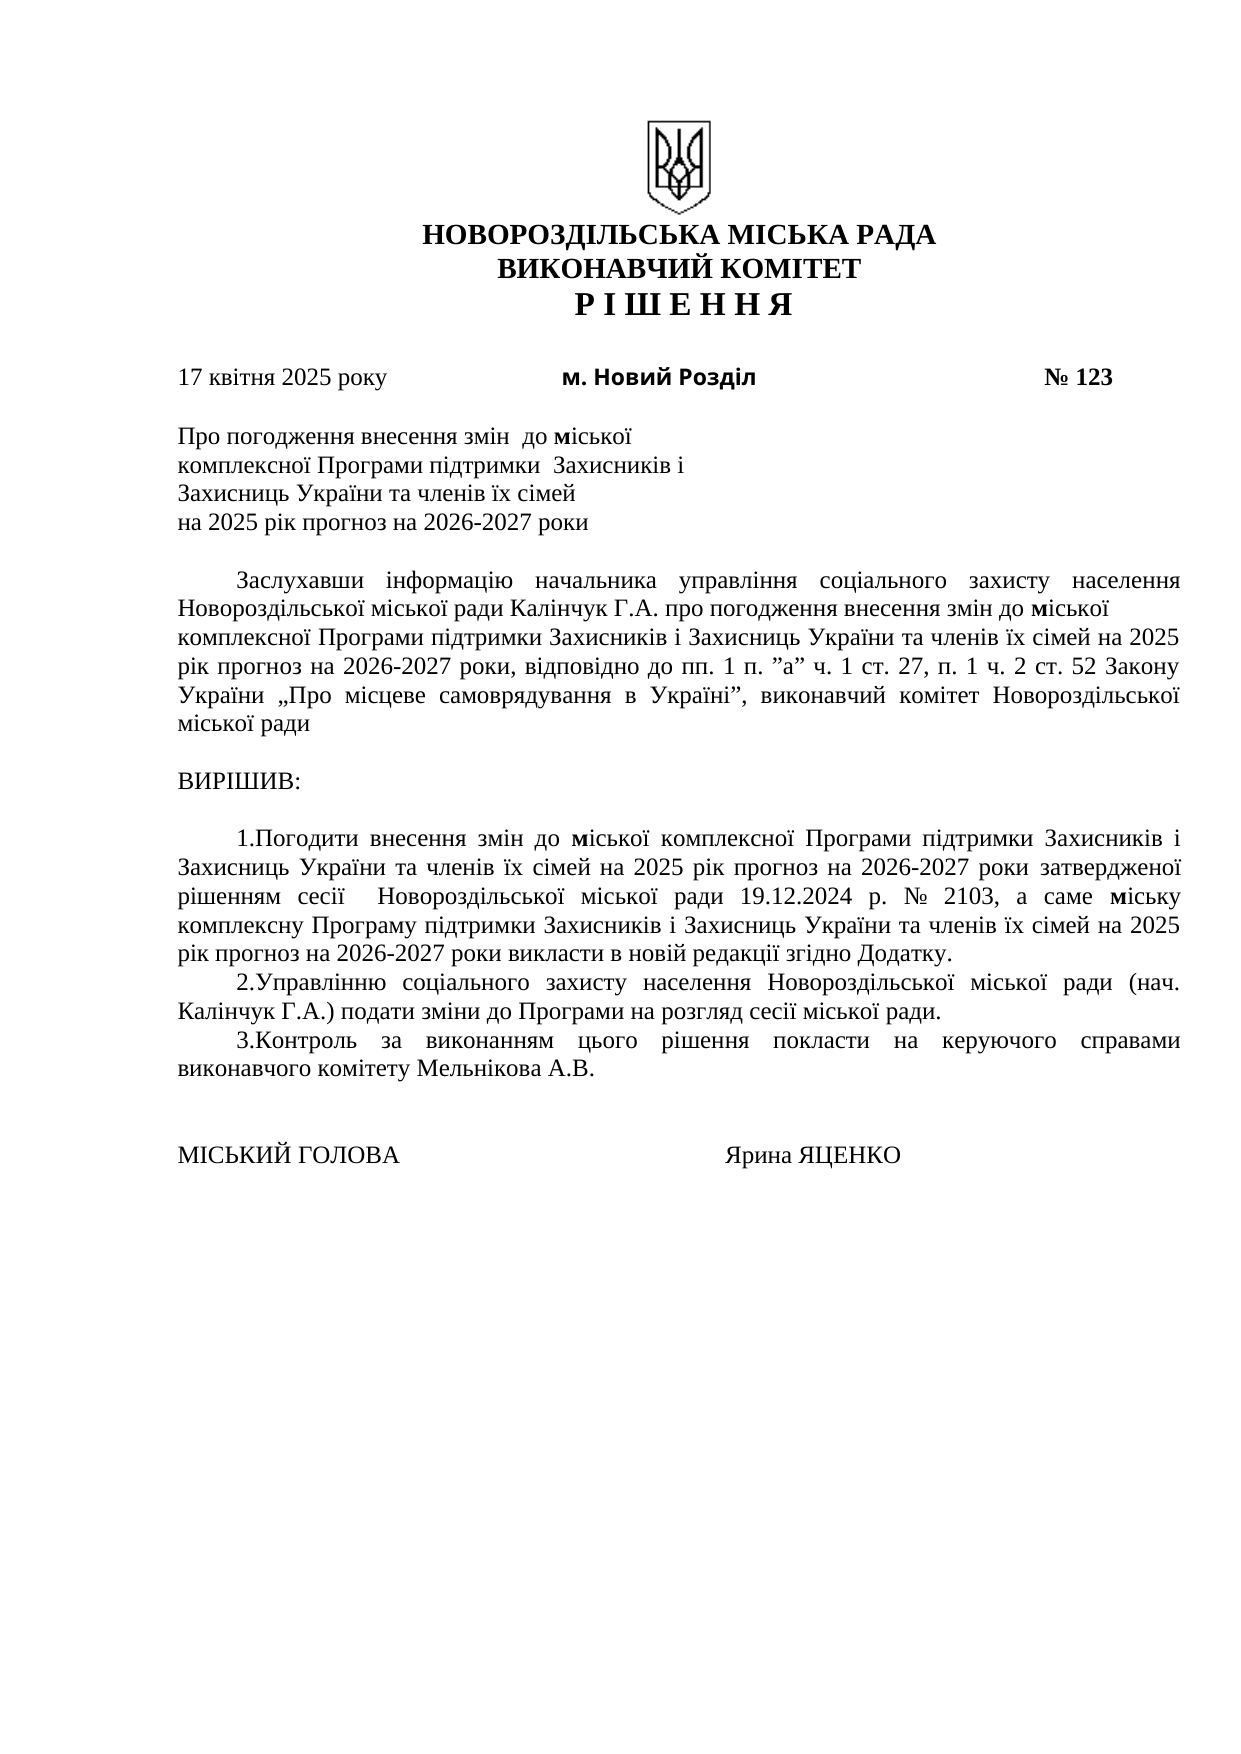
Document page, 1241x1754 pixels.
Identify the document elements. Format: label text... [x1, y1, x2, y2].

text Захисниць України та членів їх сімей [177, 478, 1181, 507]
text ВИРІШИВ: [177, 766, 1181, 795]
text 3.Контроль за виконанням цього рішення покласти на керуючого справами виконавчого комітету Мельнікова А.В. [177, 1025, 1181, 1082]
text на 2025 рік прогноз на 2026-2027 роки [177, 507, 1181, 536]
text Р І Ш Е Н Н Я [177, 284, 1181, 323]
text Заслухавши інформацію начальника управління соціального захисту населення Новороздільської міської ради Калінчук Г.А. про погодження внесення змін до міської [177, 565, 1181, 622]
text 2.Управлінню соціального захисту населення Новороздільської міської ради (нач. Калінчук Г.А.) подати зміни до Програми на розгляд сесії міської ради. [177, 967, 1181, 1025]
text Про погодження внесення змін до міської [177, 421, 1181, 450]
text НОВОРОЗДІЛЬСЬКА МІСЬКА РАДА [177, 217, 1181, 251]
text 17 квітня 2025 року м. Новий Розділ № 123 [177, 361, 1181, 392]
text МІСЬКИЙ ГОЛОВА Ярина ЯЦЕНКО [177, 1140, 1181, 1168]
picture [585, 118, 774, 218]
text комплексної Програми підтримки Захисників і Захисниць України та членів їх сімей на 2025 рік прогноз на 2026-2027 роки, відповідно до пп. 1 п. ”а” ч. 1 ст. 27, п. 1 ч. 2 ст. 52 Закону України „Про місцеве самоврядування в Україні”, виконавчий комітет Новороздільської міської ради [177, 622, 1181, 737]
text ВИКОНАВЧИЙ КОМІТЕТ [177, 251, 1181, 284]
text комплексної Програми підтримки Захисників і [177, 450, 1181, 478]
text 1.Погодити внесення змін до міської комплексної Програми підтримки Захисників і Захисниць України та членів їх сімей на 2025 рік прогноз на 2026-2027 роки затвердженої рішенням сесії Новороздільської міської ради 19.12.2024 р. № 2103, а саме міську комплексну Програму підтримки Захисників і Захисниць України та членів їх сімей на 2025 рік прогноз на 2026-2027 роки викласти в новій редакції згідно Додатку. [177, 823, 1181, 967]
